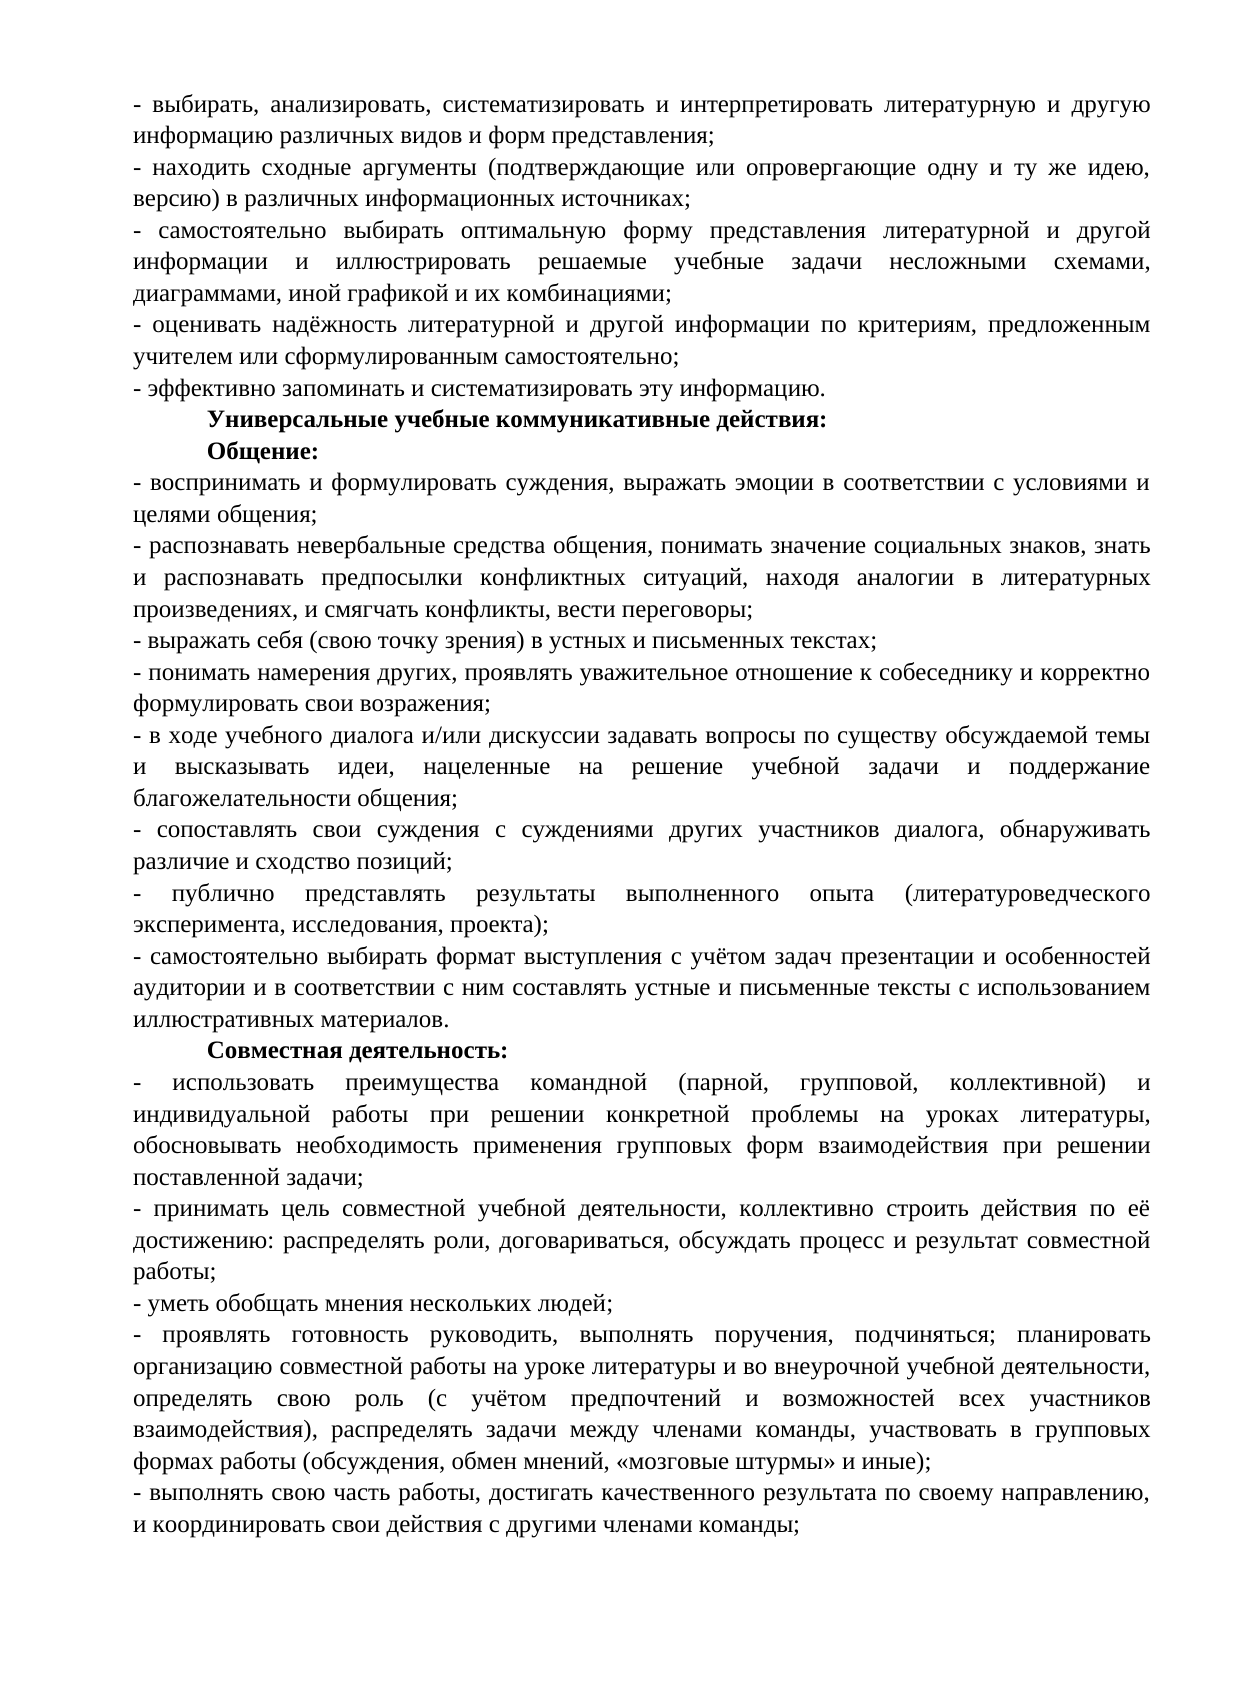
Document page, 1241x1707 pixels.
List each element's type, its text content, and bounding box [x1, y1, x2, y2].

text - публично представлять результаты выполненного опыта (литературоведческого эксперимента, исследования, проекта); [133, 878, 1152, 938]
text - распознавать невербальные средства общения, понимать значение социальных знаков, знать и распознавать предпосылки конфликтных ситуаций, находя аналогии в литературных произведениях, и смягчать конфликты, вести переговоры; [133, 531, 1152, 622]
text - понимать намерения других, проявлять уважительное отношение к собеседнику и корректно формулировать свои возражения; [133, 657, 1152, 717]
text - принимать цель совместной учебной деятельности, коллективно строить действия по её достижению: распределять роли, договариваться, обсуждать процесс и результат совместной работы; [133, 1193, 1152, 1285]
text - сопоставлять свои суждения с суждениями других участников диалога, обнаруживать различие и сходство позиций; [133, 814, 1152, 875]
text - оценивать надёжность литературной и другой информации по критериям, предложенным учителем или сформулированным самостоятельно; [133, 309, 1152, 370]
text - выражать себя (свою точку зрения) в устных и письменных текстах; [133, 625, 1152, 654]
text - в ходе учебного диалога и/или дискуссии задавать вопросы по существу обсуждаемой темы и высказывать идеи, нацеленные на решение учебной задачи и поддержание благожелательности общения; [133, 720, 1152, 812]
text - выбирать, анализировать, систематизировать и интерпретировать литературную и другую информацию различных видов и форм представления; [133, 89, 1152, 149]
text - находить сходные аргументы (подтверждающие или опровергающие одну и ту же идею, версию) в различных информационных источниках; [133, 152, 1152, 212]
text - самостоятельно выбирать формат выступления с учётом задач презентации и особенностей аудитории и в соответствии с ним составлять устные и письменные тексты с использованием иллюстративных материалов. [133, 941, 1152, 1033]
text - самостоятельно выбирать оптимальную форму представления литературной и другой информации и иллюстрировать решаемые учебные задачи несложными схемами, диаграммами, иной графикой и их комбинациями; [133, 215, 1152, 307]
text - использовать преимущества командной (парной, групповой, коллективной) и индивидуальной работы при решении конкретной проблемы на уроках литературы, обосновывать необходимость применения групповых форм взаимодействия при решении поставленной задачи; [133, 1067, 1152, 1191]
text - эффективно запоминать и систематизировать эту информацию. [133, 373, 1152, 401]
text - воспринимать и формулировать суждения, выражать эмоции в соответствии с условиями и целями общения; [133, 467, 1152, 528]
text Совместная деятельность: [133, 1036, 1152, 1064]
text - выполнять свою часть работы, достигать качественного результата по своему направлению, и координировать свои действия с другими членами команды; [133, 1477, 1152, 1538]
text Общение: [133, 436, 1152, 464]
text Универсальные учебные коммуникативные действия: [133, 404, 1152, 433]
text - уметь обобщать мнения нескольких людей; [133, 1288, 1152, 1317]
text - проявлять готовность руководить, выполнять поручения, подчиняться; планировать организацию совместной работы на уроке литературы и во внеурочной учебной деятельности, определять свою роль (с учётом предпочтений и возможностей всех участников взаимодействия), распределять задачи между членами команды, участвовать в групповых формах работы (обсуждения, обмен мнений, «мозговые штурмы» и иные); [133, 1319, 1152, 1474]
